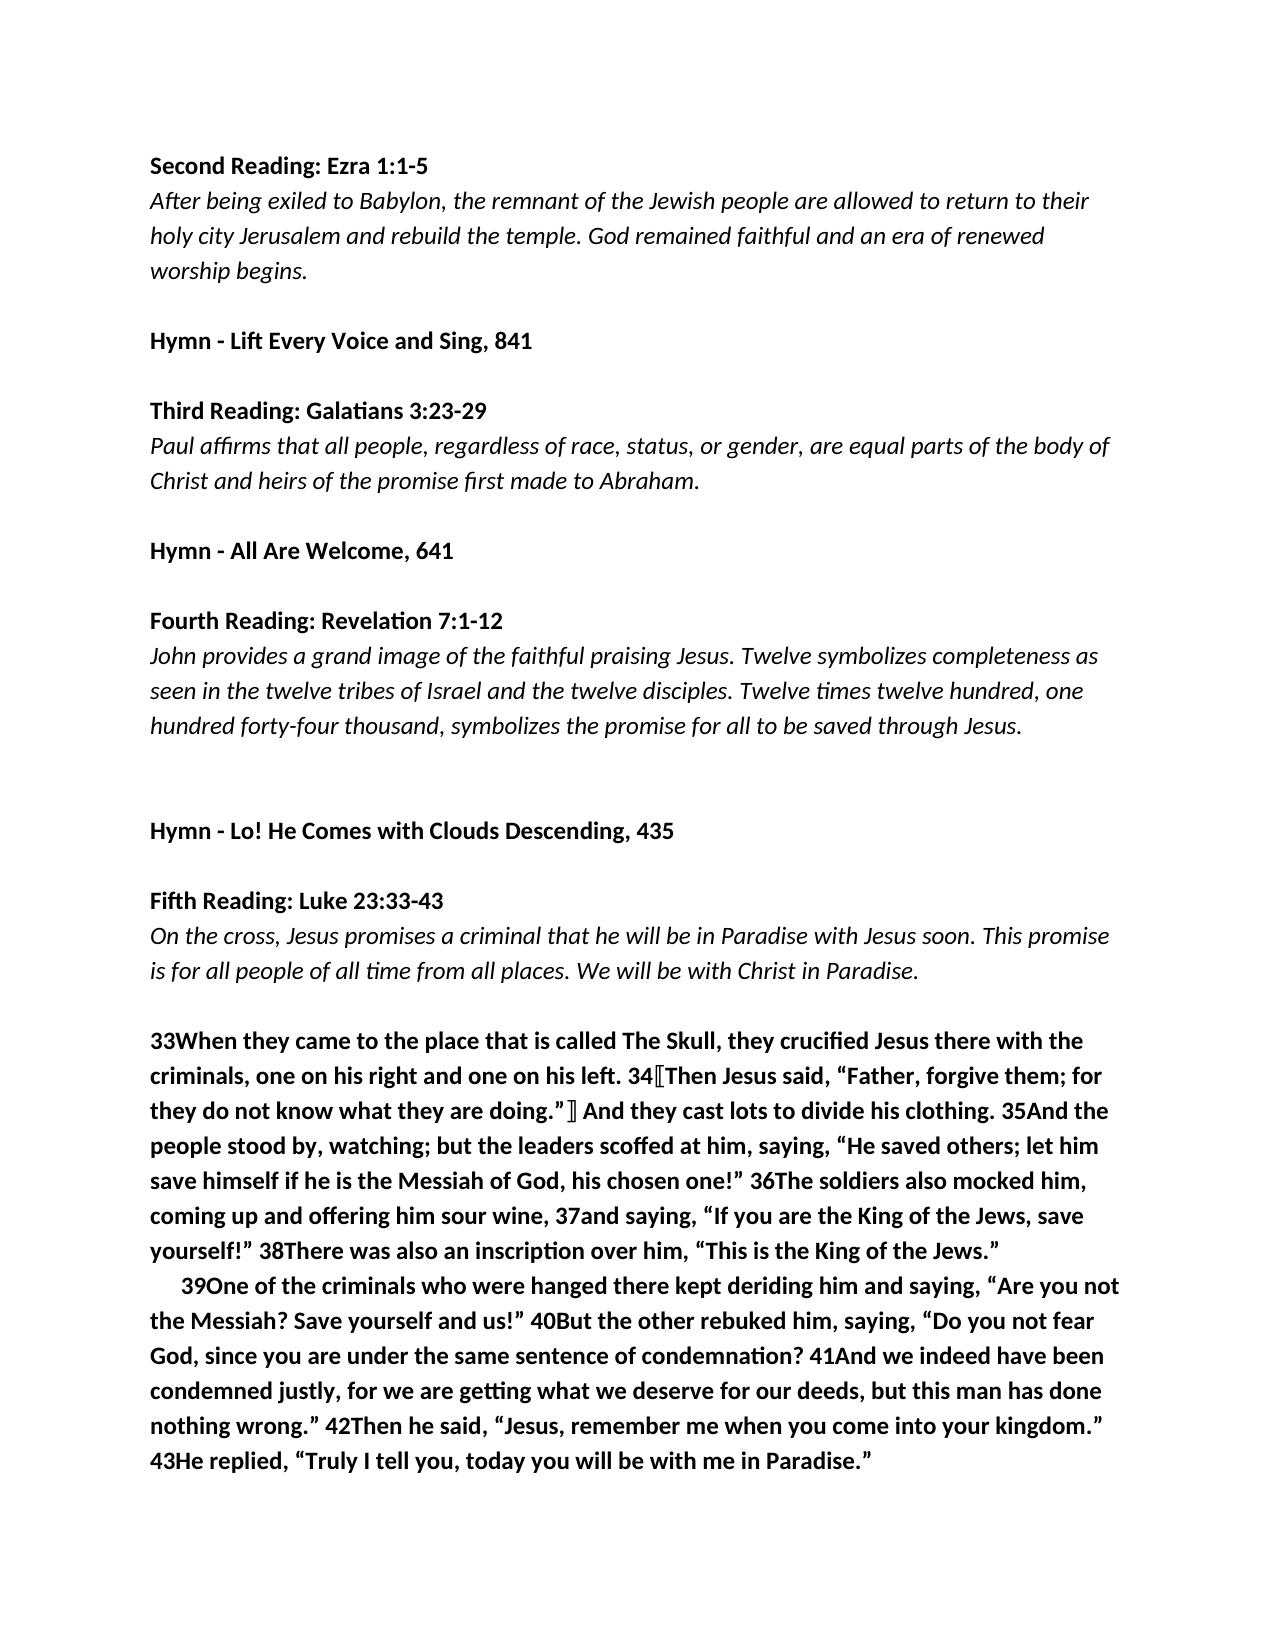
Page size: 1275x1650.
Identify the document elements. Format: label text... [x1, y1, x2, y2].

text Hymn - Lift Every Voice and Sing, 841 [150, 325, 1125, 356]
text John provides a grand image of the faithful praising Jesus. Twelve symbolizes completeness as seen in the twelve tribes of Israel and the twelve disciples. Twelve times twelve hundred, one hundred forty-four thousand, symbolizes the promise for all to be saved through Jesus. [150, 640, 1125, 741]
text Hymn - Lo! He Comes with Clouds Descending, 435 [150, 815, 1125, 846]
text 39One of the criminals who were hanged there kept deriding him and saying, “Are you not the Messiah? Save yourself and us!” 40But the other rebuked him, saying, “Do you not fear God, since you are under the same sentence of condemnation? 41And we indeed have been condemned justly, for we are getting what we deserve for our deeds, but this man has done nothing wrong.” 42Then he said, “Jesus, remember me when you come into your kingdom.” 43He replied, “Truly I tell you, today you will be with me in Paradise.” [150, 1270, 1125, 1476]
text Fourth Reading: Revelation 7:1-12 [150, 605, 1125, 636]
text Third Reading: Galatians 3:23-29 [150, 395, 1125, 426]
text 33When they came to the place that is called The Skull, they crucified Jesus there with the criminals, one on his right and one on his left. 34⟦Then Jesus said, “Father, forgive them; for they do not know what they are doing.”⟧ And they cast lots to divide his clothing. 35And the people stood by, watching; but the leaders scoffed at him, saying, “He saved others; let him save himself if he is the Messiah of God, his chosen one!” 36The soldiers also mocked him, coming up and offering him sour wine, 37and saying, “If you are the King of the Jews, save yourself!” 38There was also an inscription over him, “This is the King of the Jews.” [150, 1025, 1125, 1266]
text Hymn - All Are Welcome, 641 [150, 535, 1125, 566]
text Second Reading: Ezra 1:1-5 [150, 150, 1125, 181]
text After being exiled to Babylon, the remnant of the Jewish people are allowed to return to their holy city Jerusalem and rebuild the temple. God remained faithful and an era of renewed worship begins. [150, 185, 1125, 286]
text Fifth Reading: Luke 23:33-43 [150, 885, 1125, 916]
text Paul affirms that all people, regardless of race, status, or gender, are equal parts of the body of Christ and heirs of the promise first made to Abraham. [150, 430, 1125, 496]
text On the cross, Jesus promises a criminal that he will be in Paradise with Jesus soon. This promise is for all people of all time from all places. We will be with Christ in Paradise. [150, 920, 1125, 986]
